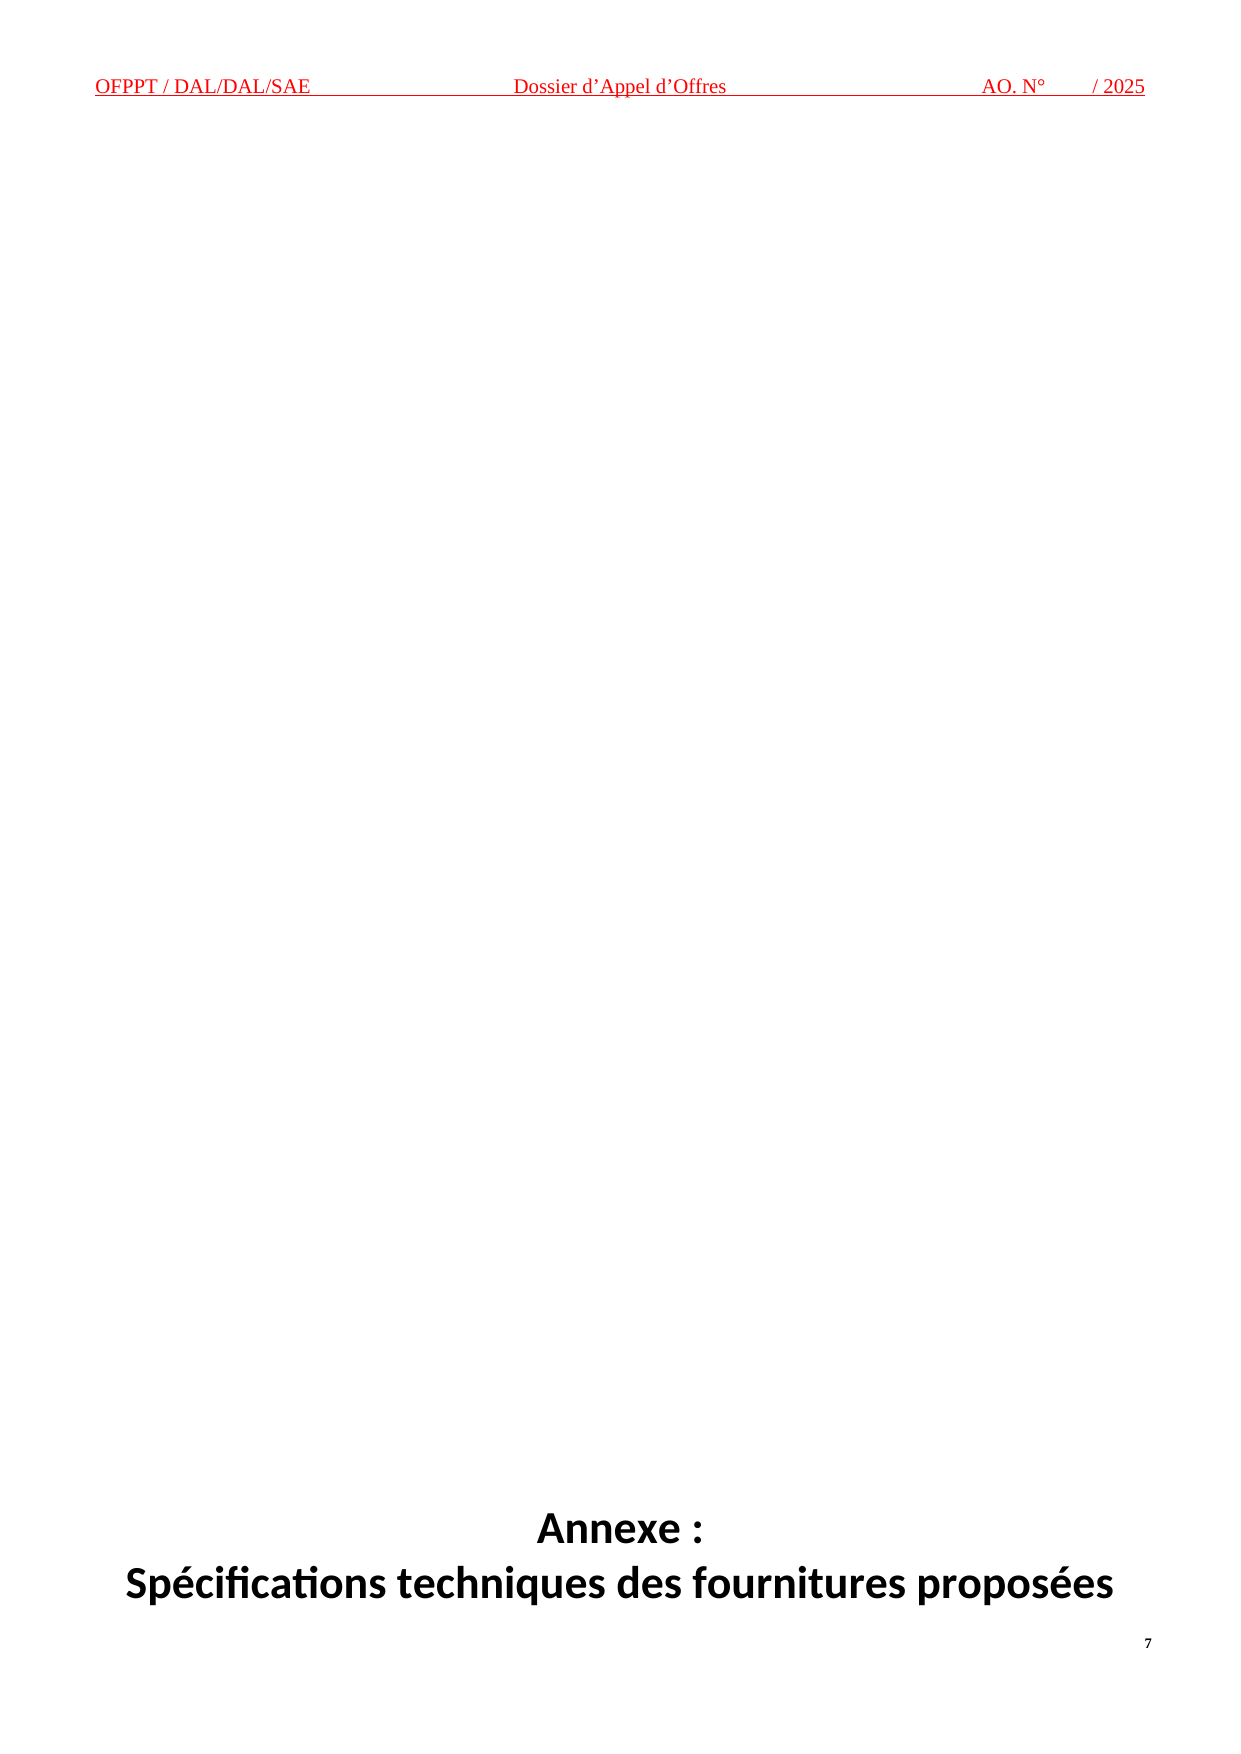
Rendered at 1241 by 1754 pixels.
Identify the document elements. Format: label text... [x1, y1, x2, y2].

text Spécifications techniques des fournitures proposées [89, 1554, 1152, 1610]
text Annexe : [89, 1498, 1152, 1554]
